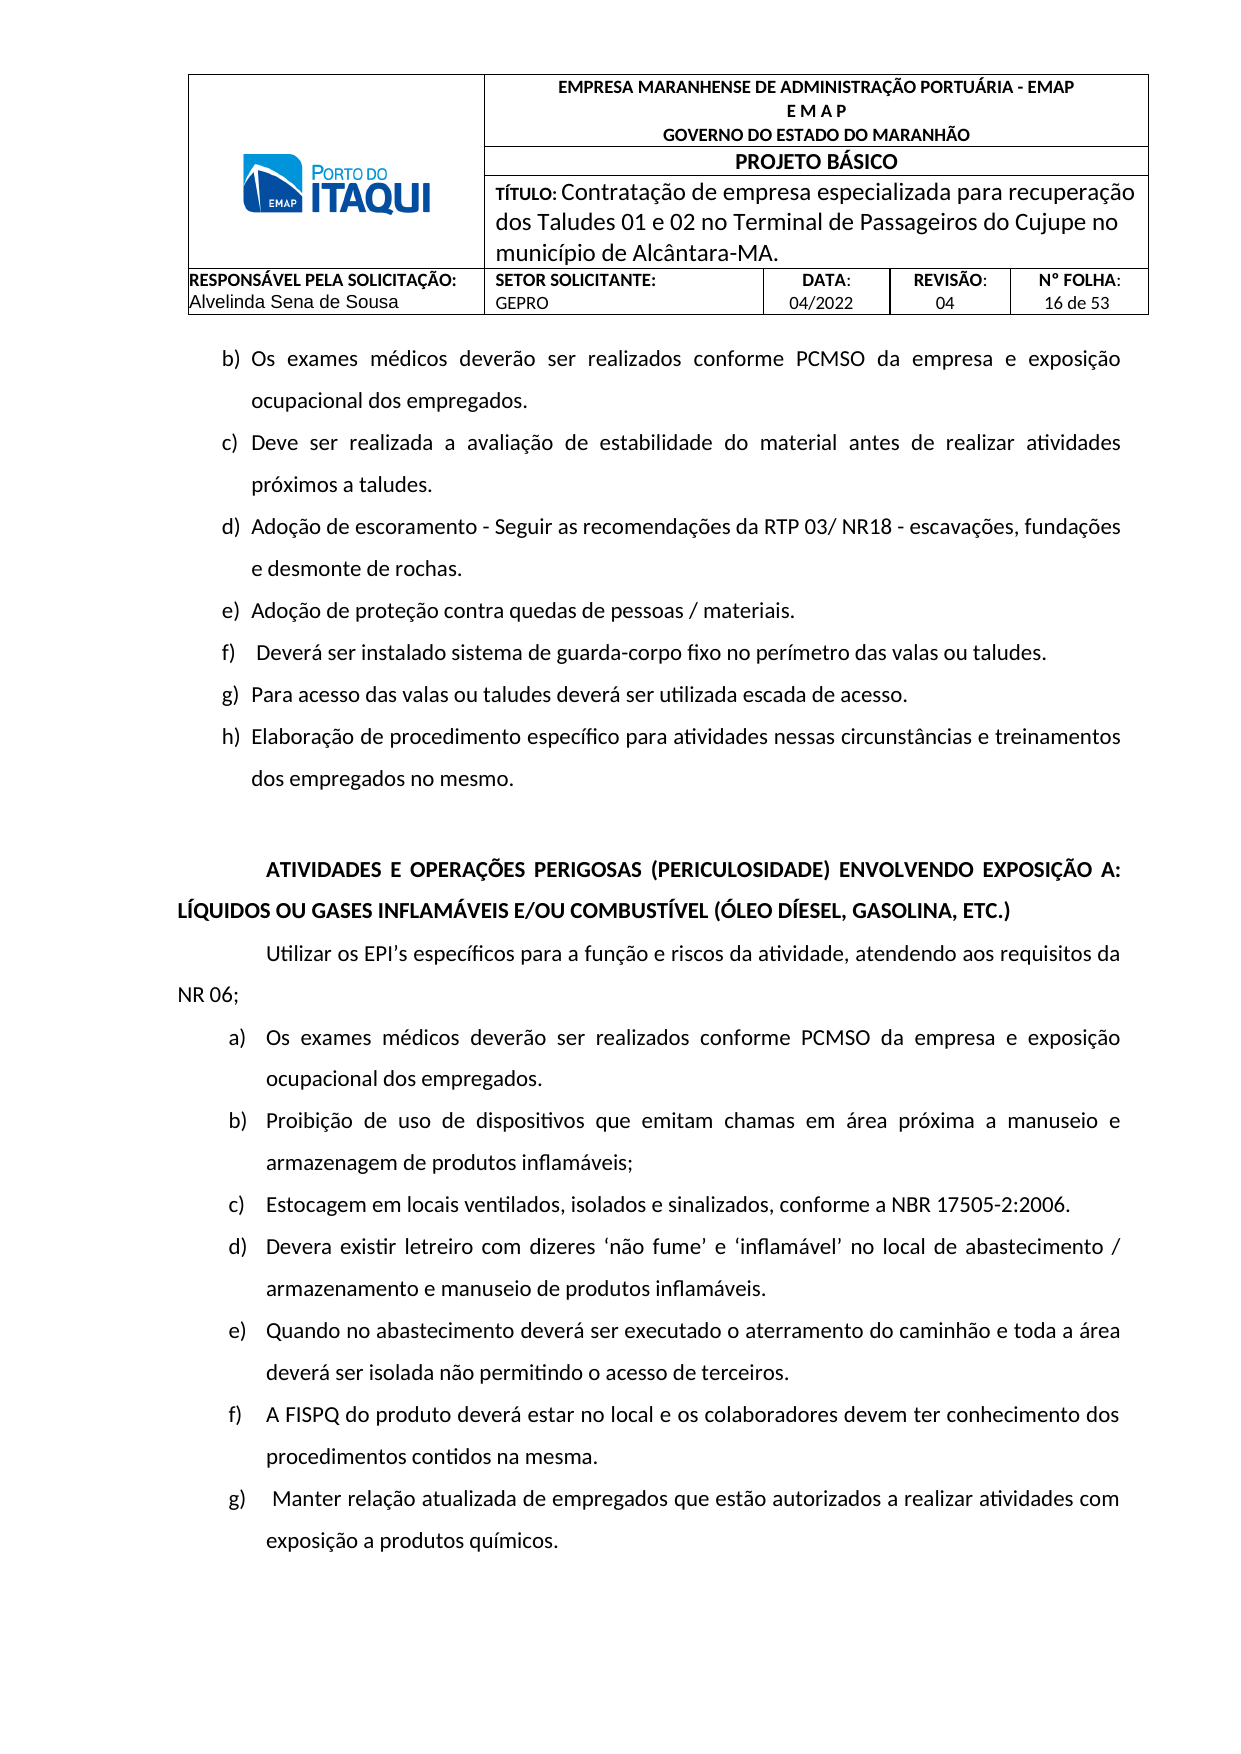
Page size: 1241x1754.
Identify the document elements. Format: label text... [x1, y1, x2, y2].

list Para acesso das valas ou taludes deverá ser utilizada escada de acesso. [222, 680, 1122, 708]
list Os exames médicos deverão ser realizados conforme PCMSO da empresa e exposição ocupacional dos empregados. [228, 1023, 1122, 1093]
picture [237, 146, 436, 219]
list Devera existir letreiro com dizeres ‘não fume’ e ‘inflamável’ no local de abastecimento / armazenamento e manuseio de produtos inflamáveis. [228, 1232, 1122, 1302]
list Deverá ser instalado sistema de guarda-corpo fixo no perímetro das valas ou taludes. [222, 638, 1122, 666]
list Manter relação atualizada de empregados que estão autorizados a realizar atividades com exposição a produtos químicos. [228, 1484, 1122, 1554]
list Deve ser realizada a avaliação de estabilidade do material antes de realizar atividades próximos a taludes. [222, 428, 1122, 498]
list Os exames médicos deverão ser realizados conforme PCMSO da empresa e exposição ocupacional dos empregados. [222, 344, 1122, 414]
list Utilizar os EPI’s específicos para a função e riscos da atividade, atendendo aos requisitos da NR 06; [177, 939, 1122, 1009]
list Elaboração de procedimento específico para atividades nessas circunstâncias e treinamentos dos empregados no mesmo. [222, 722, 1122, 792]
list A FISPQ do produto deverá estar no local e os colaboradores devem ter conhecimento dos procedimentos contidos na mesma. [228, 1400, 1122, 1470]
list Adoção de escoramento - Seguir as recomendações da RTP 03/ NR18 - escavações, fundações e desmonte de rochas. [222, 512, 1122, 582]
list Estocagem em locais ventilados, isolados e sinalizados, conforme a NBR 17505-2:2006. [228, 1191, 1122, 1218]
list Quando no abastecimento deverá ser executado o aterramento do caminhão e toda a área deverá ser isolada não permitindo o acesso de terceiros. [228, 1316, 1122, 1386]
list Proibição de uso de dispositivos que emitam chamas em área próxima a manuseio e armazenagem de produtos inflamáveis; [228, 1107, 1122, 1177]
list Adoção de proteção contra quedas de pessoas / materiais. [222, 596, 1122, 624]
list ATIVIDADES E OPERAÇÕES PERIGOSAS (PERICULOSIDADE) ENVOLVENDO EXPOSIÇÃO A: LÍQUIDOS OU GASES INFLAMÁVEIS E/OU COMBUSTÍVEL (ÓLEO DÍESEL, GASOLINA, ETC.) [177, 855, 1122, 925]
